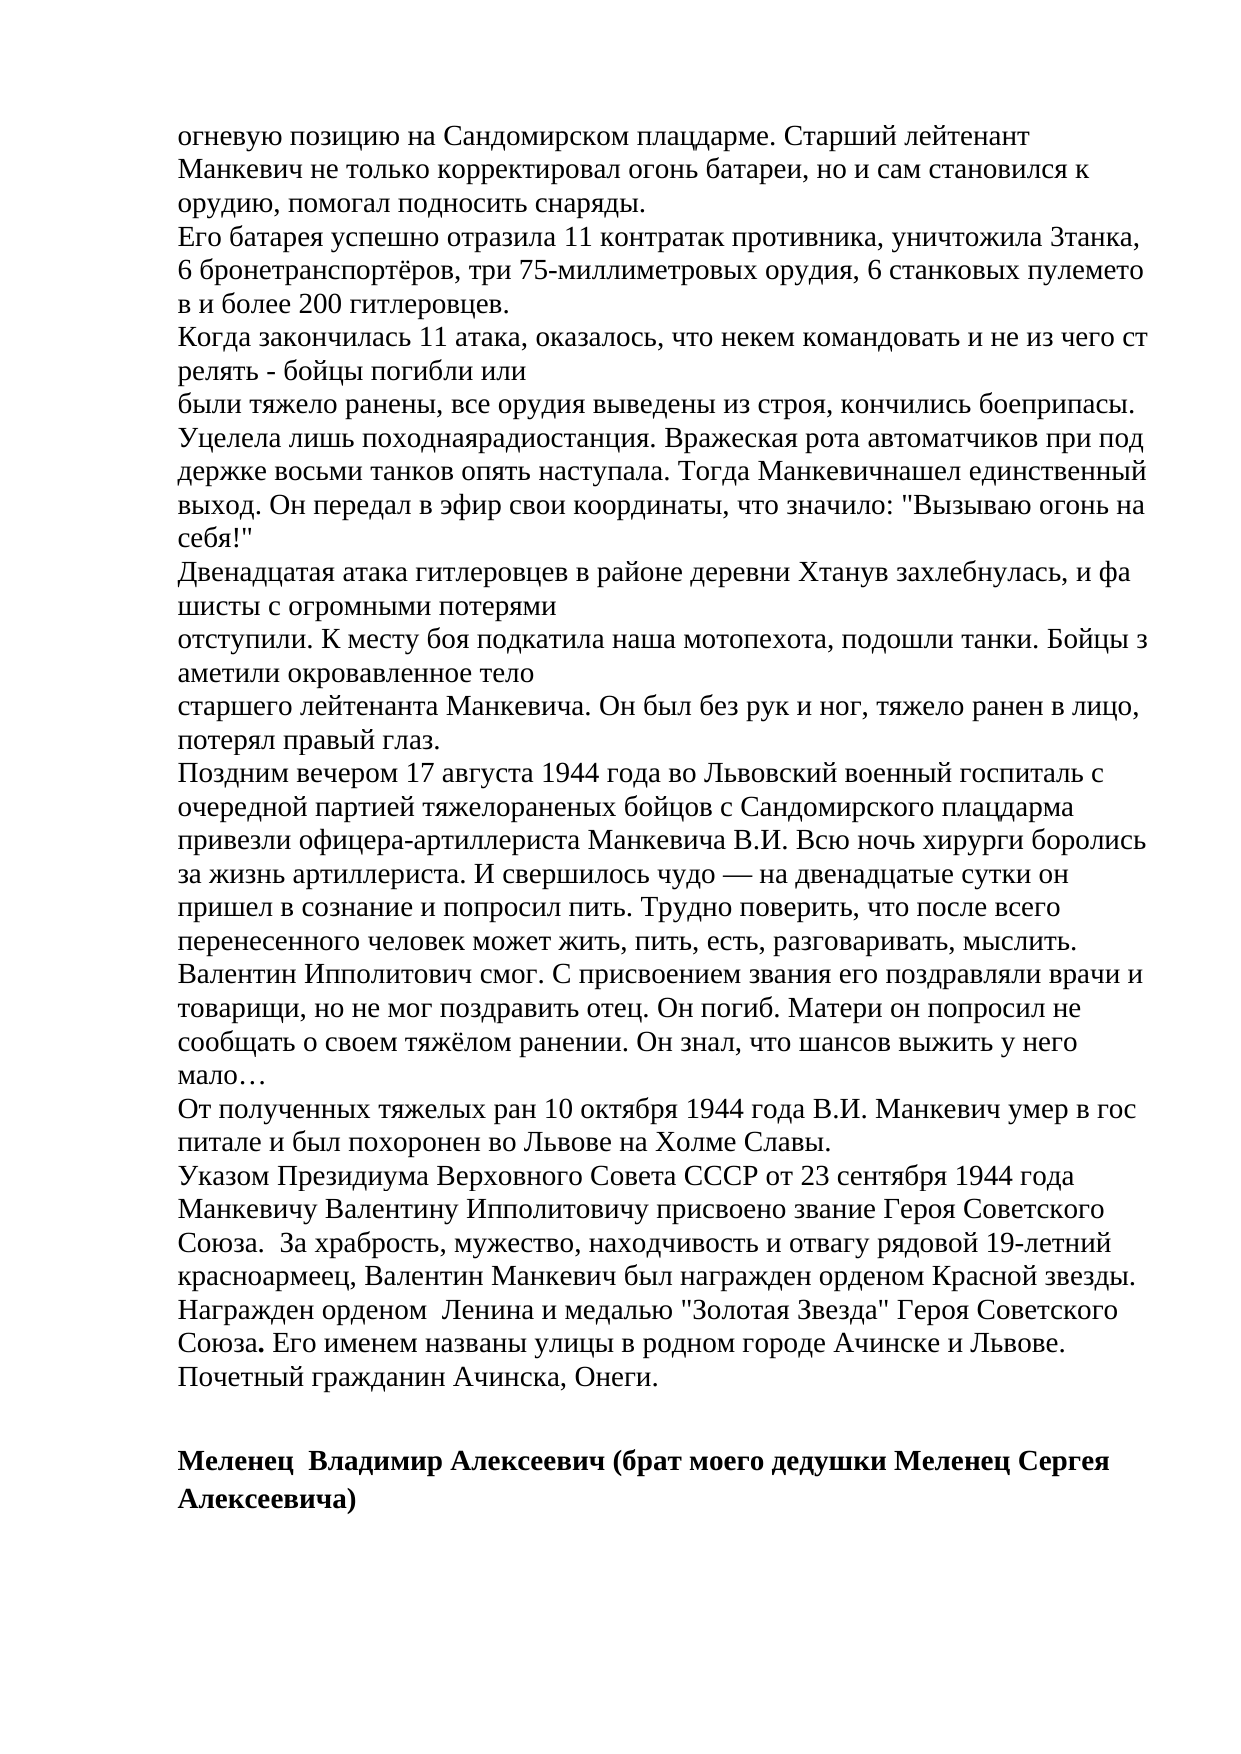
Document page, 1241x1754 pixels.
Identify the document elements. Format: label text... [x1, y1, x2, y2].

text отступили. К месту боя подкатила наша мотопехота, подошли танки. Бойцы заметили окровавленное тело старшего лейтенанта Манкевича. Он был без рук и ног, тяжело ранен в лицо, потерял правый глаз. [177, 621, 1152, 755]
text Когда закончилась 11 атака, оказалось, что некем командовать и не из чего стрелять - бойцы погибли или были тяжело ранены, все орудия выведены из строя, кончились боеприпасы. Уцелела лишь походнаярадиостанция. Вражеская рота автоматчиков при поддержке восьми танков опять наступала. Тогда Манкевичнашел единственный выход. Он передал в эфир свои координаты, что значило: "Вызываю огонь на себя!" [177, 319, 1152, 554]
text Поздним вечером 17 августа 1944 года во Львовский военный госпиталь с очередной партией тяжелораненых бойцов с Сандомирского плацдарма привезли офицера-артиллериста Манкевича В.И. Всю ночь хирурги боролись за жизнь артиллериста. И свершилось чудо — на двенадцатые сутки он пришел в сознание и попросил пить. Трудно поверить, что после всего перенесенного человек может жить, пить, есть, разговаривать, мыслить. [177, 755, 1152, 957]
text Его батарея успешно отразила 11 контратак противника, уничтожила 3танка, 6 бронетранспортёров, три 75-миллиметровых орудия, 6 станковых пулеметов и более 200 гитлеровцев. [177, 219, 1152, 319]
text Меленец Владимир Алексеевич (брат моего дедушки Меленец Сергея Алексеевича) [177, 1443, 1152, 1515]
text Указом Президиума Верховного Совета СССР от 23 сентября 1944 года Манкевичу Валентину Ипполитовичу присвоено звание Героя Советского Союза. За храбрость, мужество, находчивость и отвагу рядовой 19-летний красноармеец, Валентин Манкевич был награжден орденом Красной звезды. Награжден орденом Ленина и медалью "Золотая Звезда" Героя Советского Союза. Его именем названы улицы в родном городе Ачинске и Львове. Почетный гражданин Ачинска, Онеги. [177, 1158, 1152, 1393]
text От полученных тяжелых ран 10 октября 1944 года В.И. Манкевич умер в госпитале и был похоронен во Львове на Холме Славы. [177, 1091, 1152, 1158]
text Двенадцатая атака гитлеровцев в районе деревни Хтанув захлебнулась, и фашисты с огромными потерями [177, 554, 1152, 621]
text Валентин Ипполитович смог. С присвоением звания его поздравляли врачи и товарищи, но не мог поздравить отец. Он погиб. Матери он попросил не сообщать о своем тяжёлом ранении. Он знал, что шансов выжить у него мало… [267, 957, 1152, 1091]
